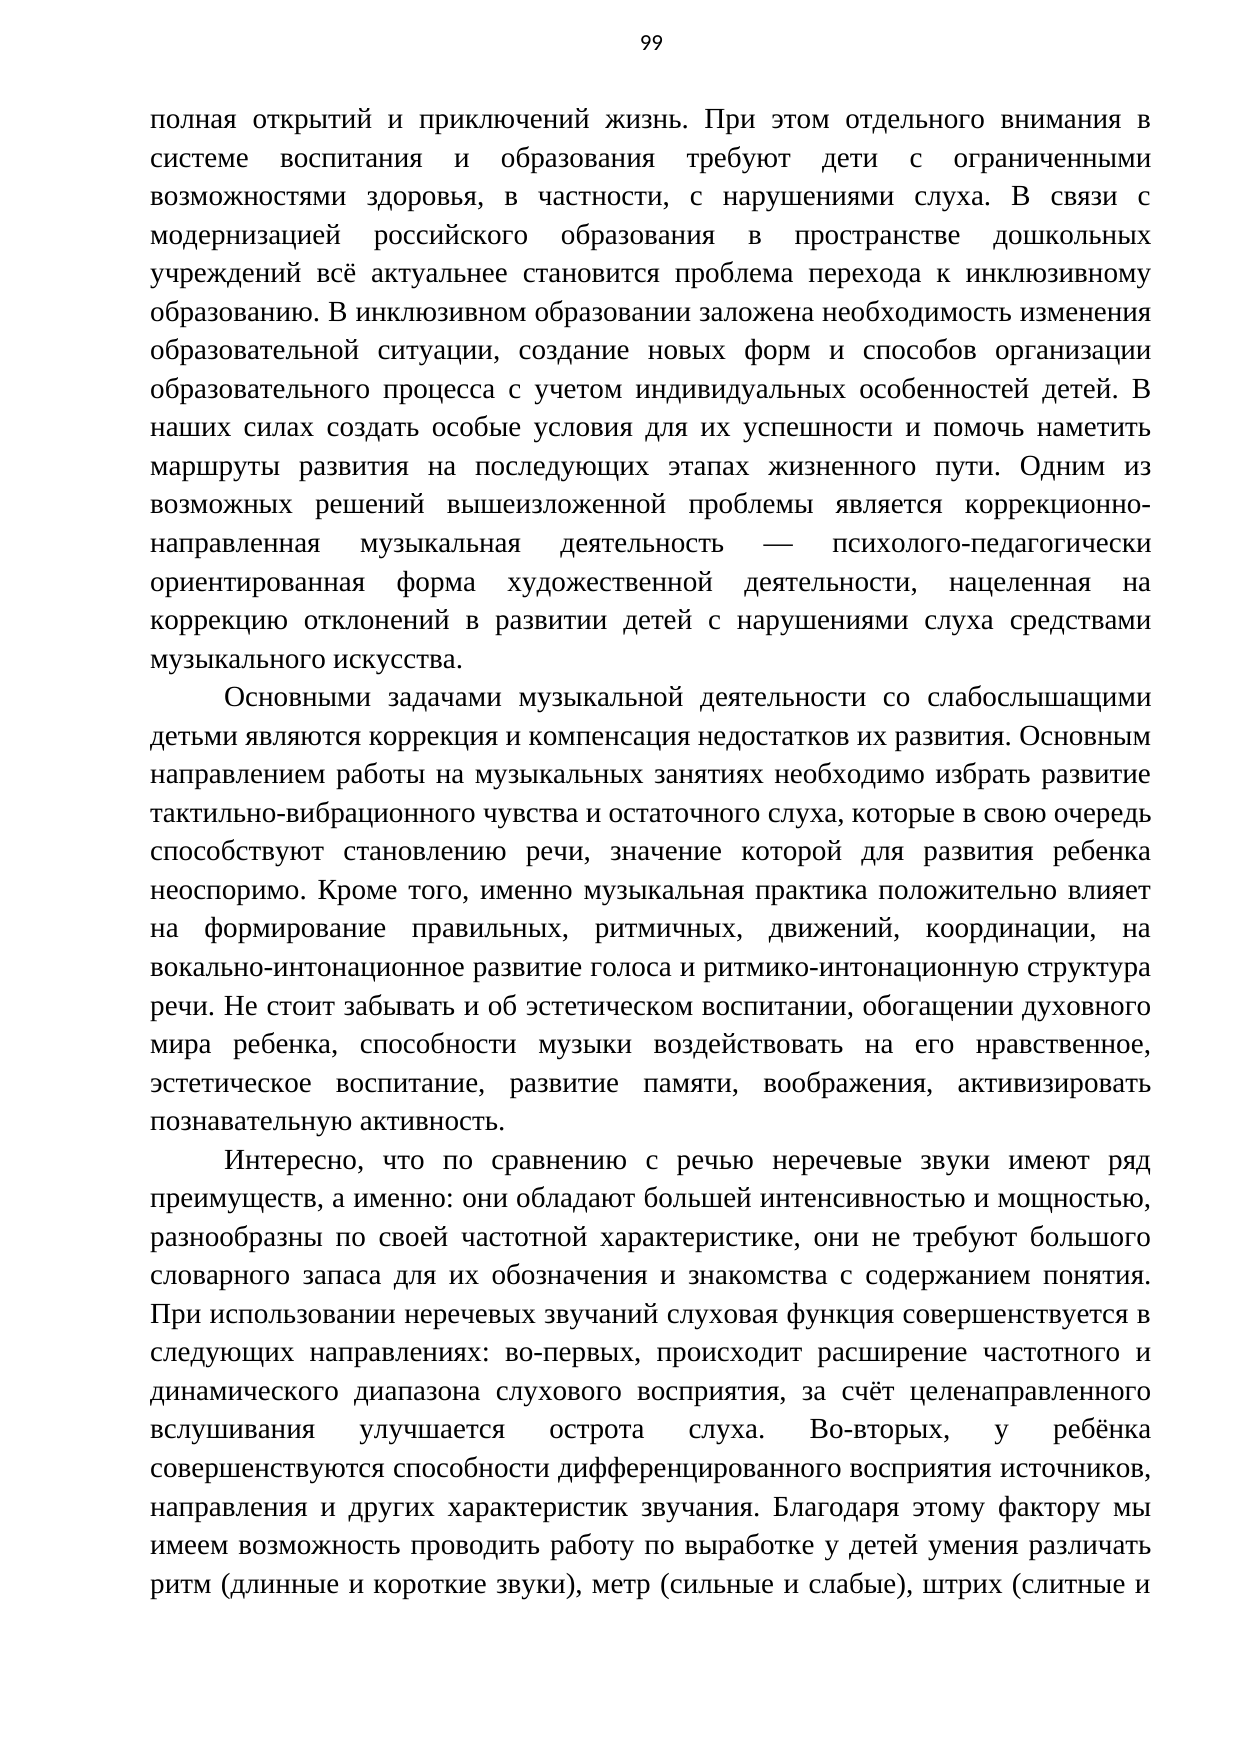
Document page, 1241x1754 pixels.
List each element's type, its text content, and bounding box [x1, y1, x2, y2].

text Основными задачами музыкальной деятельности со слабослышащими детьми являются коррекция и компенсация недостатков их развития. Основным направлением работы на музыкальных занятиях необходимо избрать развитие тактильно-вибрационного чувства и остаточного слуха, которые в свою очередь способствуют становлению речи, значение которой для развития ребенка неоспоримо. Кроме того, именно музыкальная практика положительно влияет на формирование правильных, ритмичных, движений, координации, на вокально-интонационное развитие голоса и ритмико-интонационную структура речи. Не стоит забывать и об эстетическом воспитании, обогащении духовного мира ребенка, способности музыки воздействовать на его нравственное, эстетическое воспитание, развитие памяти, воображения, активизировать познавательную активность. [150, 679, 1152, 1137]
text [150, 1142, 1152, 1599]
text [150, 101, 1152, 674]
